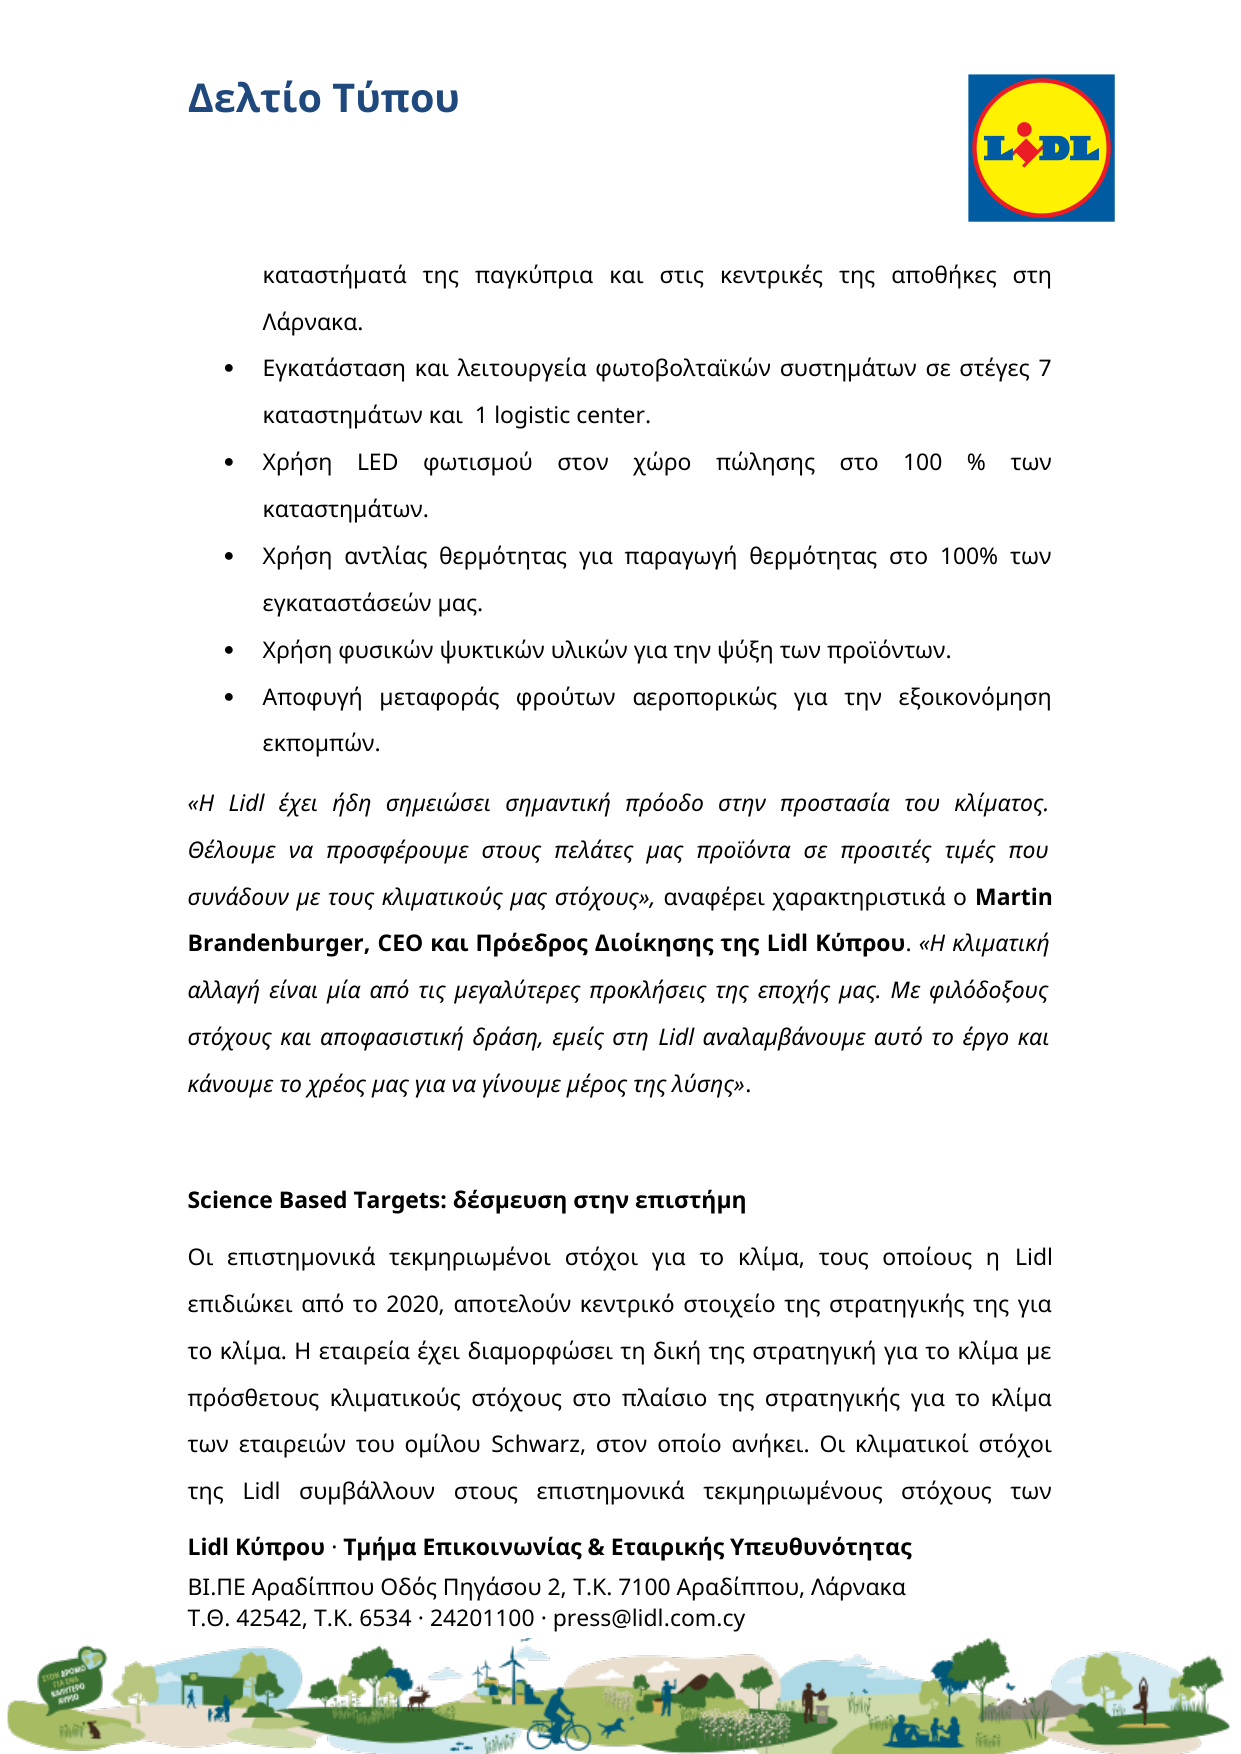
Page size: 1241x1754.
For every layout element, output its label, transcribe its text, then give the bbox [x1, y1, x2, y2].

picture [6, 1638, 1233, 1754]
list Χρήση αντλίας θερμότητας για παραγωγή θερμότητας στο 100% των εγκαταστάσεών μας. [225, 540, 1053, 618]
picture [967, 73, 1116, 223]
list Χρήση φυσικών ψυκτικών υλικών για την ψύξη των προϊόντων. [225, 633, 1053, 665]
list Αποφυγή μεταφοράς φρούτων αεροπορικώς για την εξοικονόμηση εκπομπών. [225, 680, 1053, 758]
list Εγκατάσταση και λειτουργεία φωτοβολταϊκών συστημάτων σε στέγες 7 καταστημάτων και 1 logistic center. [225, 352, 1053, 430]
text Science Based Targets: δέσμευση στην επιστήμη [187, 1184, 1053, 1215]
text «Η Lidl έχει ήδη σημειώσει σημαντική πρόοδο στην προστασία του κλίματος. Θέλουμε να προσφέρουμε στους πελάτες μας προϊόντα σε προσιτές τιμές που συνάδουν με τους κλιματικούς μας στόχους», αναφέρει χαρακτηριστικά ο Martin Brandenburger, CEO και Πρόεδρος Διοίκησης της Lidl Κύπρου. «Η κλιματική αλλαγή είναι μία από τις μεγαλύτερες προκλήσεις της εποχής μας. Με φιλόδοξους στόχους και αποφασιστική δράση, εμείς στη Lidl αναλαμβάνουμε αυτό το έργο και κάνουμε το χρέος μας για να γίνουμε μέρος της λύσης». [187, 787, 1053, 1099]
list Χρήση LED φωτισμού στον χώρο πώλησης στο 100 % των καταστημάτων. [225, 446, 1053, 524]
